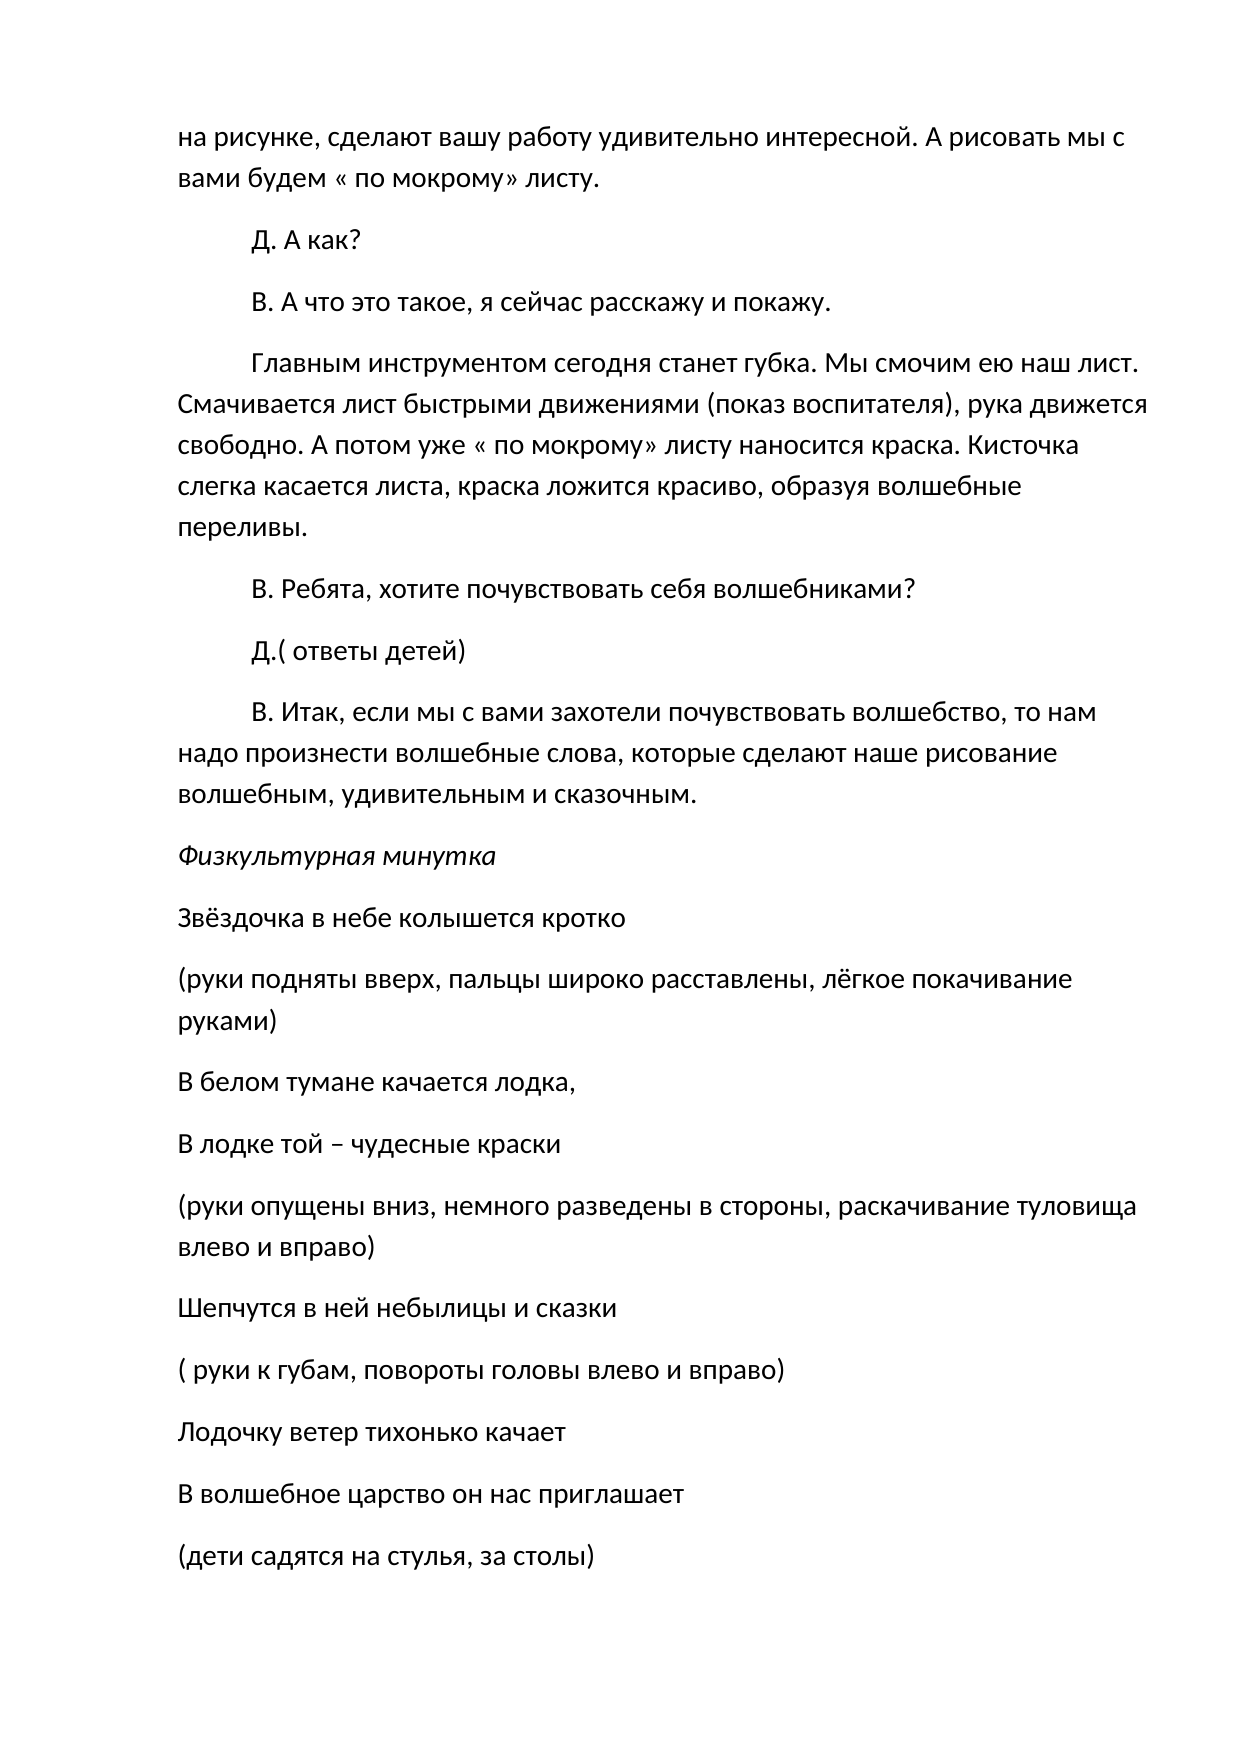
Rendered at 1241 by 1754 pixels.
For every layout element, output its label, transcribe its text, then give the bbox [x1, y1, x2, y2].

text В. Итак, если мы с вами захотели почувствовать волшебство, то нам надо произнести волшебные слова, которые сделают наше рисование волшебным, удивительным и сказочным. [177, 693, 1152, 811]
text Звёздочка в небе колышется кротко [177, 899, 1152, 934]
text Д.( ответы детей) [177, 632, 1152, 667]
text Главным инструментом сегодня станет губка. Мы смочим ею наш лист. Смачивается лист быстрыми движениями (показ воспитателя), рука движется свободно. А потом уже « по мокрому» листу наносится краска. Кисточка слегка касается листа, краска ложится красиво, образуя волшебные переливы. [177, 344, 1152, 544]
text ( руки к губам, повороты головы влево и вправо) [177, 1351, 1152, 1387]
text В белом тумане качается лодка, [177, 1063, 1152, 1099]
text В лодке той – чудесные краски [177, 1125, 1152, 1161]
text (руки подняты вверх, пальцы широко расставлены, лёгкое покачивание руками) [177, 961, 1152, 1037]
text Шепчутся в ней небылицы и сказки [177, 1289, 1152, 1325]
text В. А что это такое, я сейчас расскажу и покажу. [177, 283, 1152, 318]
text (дети садятся на стулья, за столы) [177, 1537, 1152, 1572]
text В волшебное царство он нас приглашает [177, 1475, 1152, 1511]
text (руки опущены вниз, немного разведены в стороны, раскачивание туловища влево и вправо) [177, 1187, 1152, 1263]
text В. Ребята, хотите почувствовать себя волшебниками? [177, 570, 1152, 606]
text Лодочку ветер тихонько качает [177, 1413, 1152, 1449]
text Д. А как? [177, 221, 1152, 256]
text Физкультурная минутка [177, 837, 1152, 873]
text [177, 118, 1152, 195]
